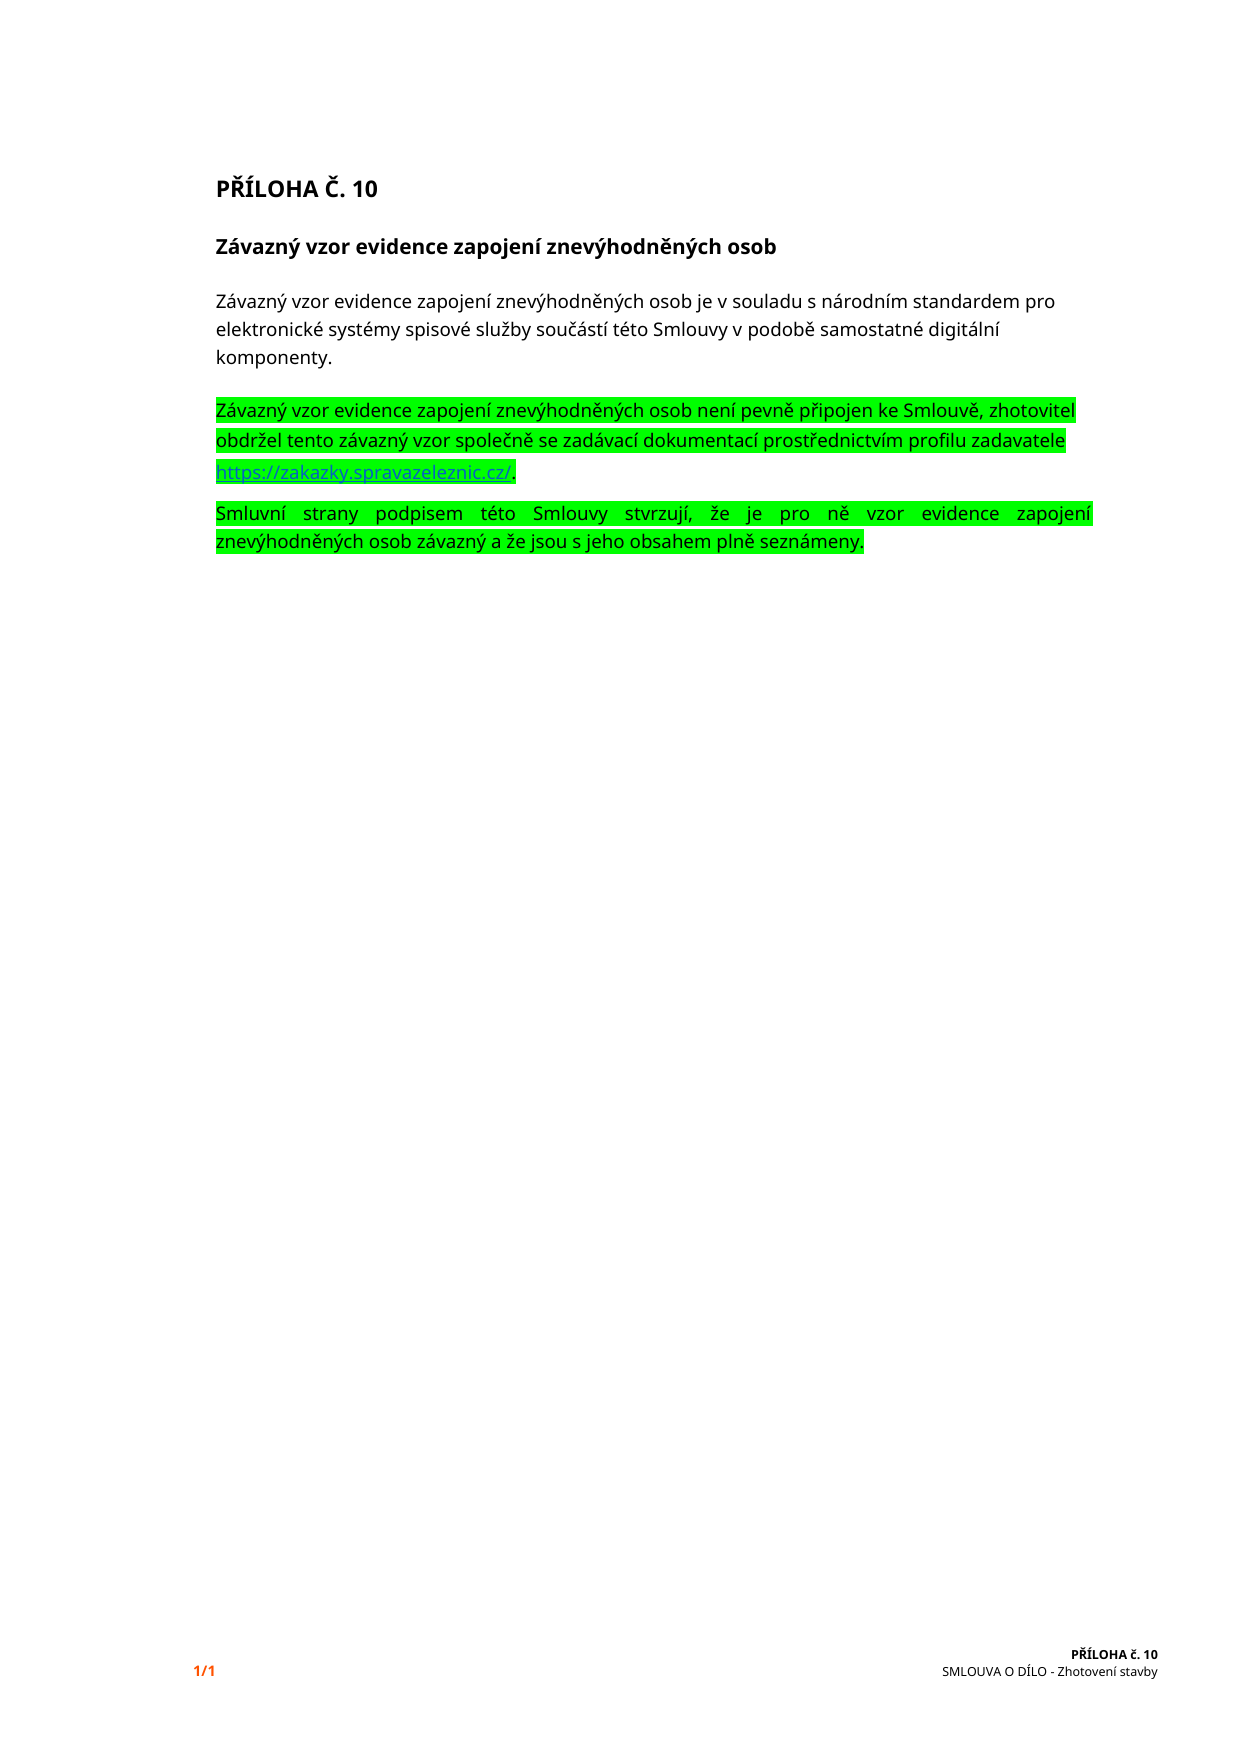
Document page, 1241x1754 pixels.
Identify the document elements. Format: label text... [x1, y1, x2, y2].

text Příloha č. 10 [216, 172, 1093, 204]
text Smluvní strany podpisem této Smlouvy stvrzují, že je pro ně vzor evidence zapojení znevýhodněných osob závazný a že jsou s jeho obsahem plně seznámeny. [216, 526, 1093, 554]
text Závazný vzor evidence zapojení znevýhodněných osob [216, 232, 1093, 260]
text Závazný vzor evidence zapojení znevýhodněných osob je v souladu s národním standardem pro elektronické systémy spisové služby součástí této Smlouvy v podobě samostatné digitální komponenty. [216, 288, 1093, 370]
text Závazný vzor evidence zapojení znevýhodněných osob není pevně připojen ke Smlouvě, zhotovitel obdržel tento závazný vzor společně se zadávací dokumentací prostřednictvím profilu zadavatele https://zakazky.spravazeleznic.cz/. [216, 397, 1093, 485]
